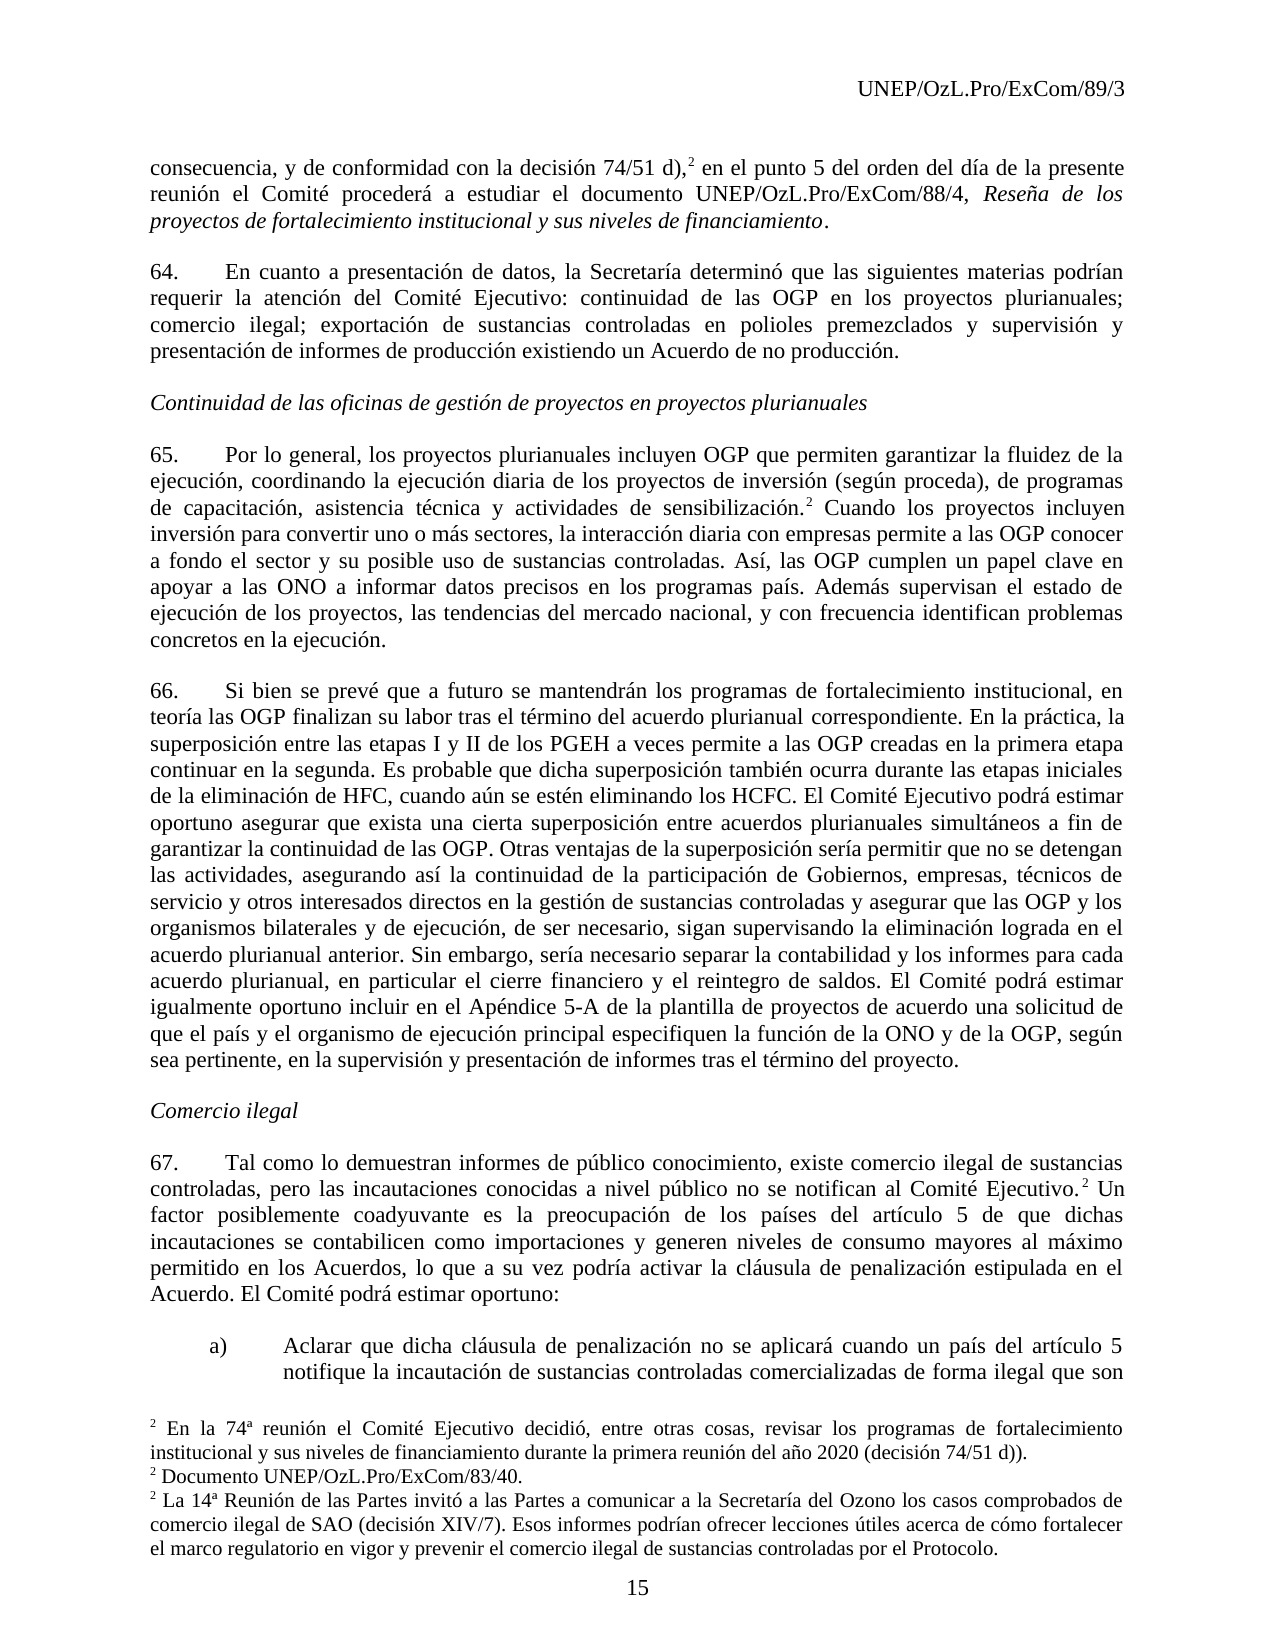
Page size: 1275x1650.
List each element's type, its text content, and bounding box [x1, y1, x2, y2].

subtitle Tal como lo demuestran informes de público conocimiento, existe comercio ilegal de sustancias controladas, pero las incautaciones conocidas a nivel público no se notifican al Comité Ejecutivo. Un factor posiblemente coadyuvante es la preocupación de los países del artículo 5 de que dichas incautaciones se contabilicen como importaciones y generen niveles de consumo mayores al máximo permitido en los Acuerdos, lo que a su vez podría activar la cláusula de penalización estipulada en el Acuerdo. El Comité podrá estimar oportuno: [150, 1149, 1125, 1307]
text Continuidad de las oficinas de gestión de proyectos en proyectos plurianuales [150, 388, 1125, 415]
subtitle Comercio ilegal [150, 1097, 1125, 1124]
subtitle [209, 1332, 1125, 1384]
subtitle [150, 154, 1125, 233]
subtitle En cuanto a presentación de datos, la Secretaría determinó que las siguientes materias podrían requerir la atención del Comité Ejecutivo: continuidad de las OGP en los proyectos plurianuales; comercio ilegal; exportación de sustancias controladas en polioles premezclados y supervisión y presentación de informes de producción existiendo un Acuerdo de no producción. [150, 258, 1125, 363]
subtitle Por lo general, los proyectos plurianuales incluyen OGP que permiten garantizar la fluidez de la ejecución, coordinando la ejecución diaria de los proyectos de inversión (según proceda), de programas de capacitación, asistencia técnica y actividades de sensibilización. Cuando los proyectos incluyen inversión para convertir uno o más sectores, la interacción diaria con empresas permite a las OGP conocer a fondo el sector y su posible uso de sustancias controladas. Así, las OGP cumplen un papel clave en apoyar a las ONO a informar datos precisos en los programas país. Además supervisan el estado de ejecución de los proyectos, las tendencias del mercado nacional, y con frecuencia identifican problemas concretos en la ejecución. [150, 441, 1125, 652]
subtitle Si bien se prevé que a futuro se mantendrán los programas de fortalecimiento institucional, en teoría las OGP finalizan su labor tras el término del acuerdo plurianual correspondiente. En la práctica, la superposición entre las etapas I y II de los PGEH a veces permite a las OGP creadas en la primera etapa continuar en la segunda. Es probable que dicha superposición también ocurra durante las etapas iniciales de la eliminación de HFC, cuando aún se estén eliminando los HCFC. El Comité Ejecutivo podrá estimar oportuno asegurar que exista una cierta superposición entre acuerdos plurianuales simultáneos a fin de garantizar la continuidad de las OGP. Otras ventajas de la superposición sería permitir que no se detengan las actividades, asegurando así la continuidad de la participación de Gobiernos, empresas, técnicos de servicio y otros interesados directos en la gestión de sustancias controladas y asegurar que las OGP y los organismos bilaterales y de ejecución, de ser necesario, sigan supervisando la eliminación lograda en el acuerdo plurianual anterior. Sin embargo, sería necesario separar la contabilidad y los informes para cada acuerdo plurianual, en particular el cierre financiero y el reintegro de saldos. El Comité podrá estimar igualmente oportuno incluir en el Apéndice 5-A de la plantilla de proyectos de acuerdo una solicitud de que el país y el organismo de ejecución principal especifiquen la función de la ONO y de la OGP, según sea pertinente, en la supervisión y presentación de informes tras el término del proyecto. [150, 677, 1125, 1072]
